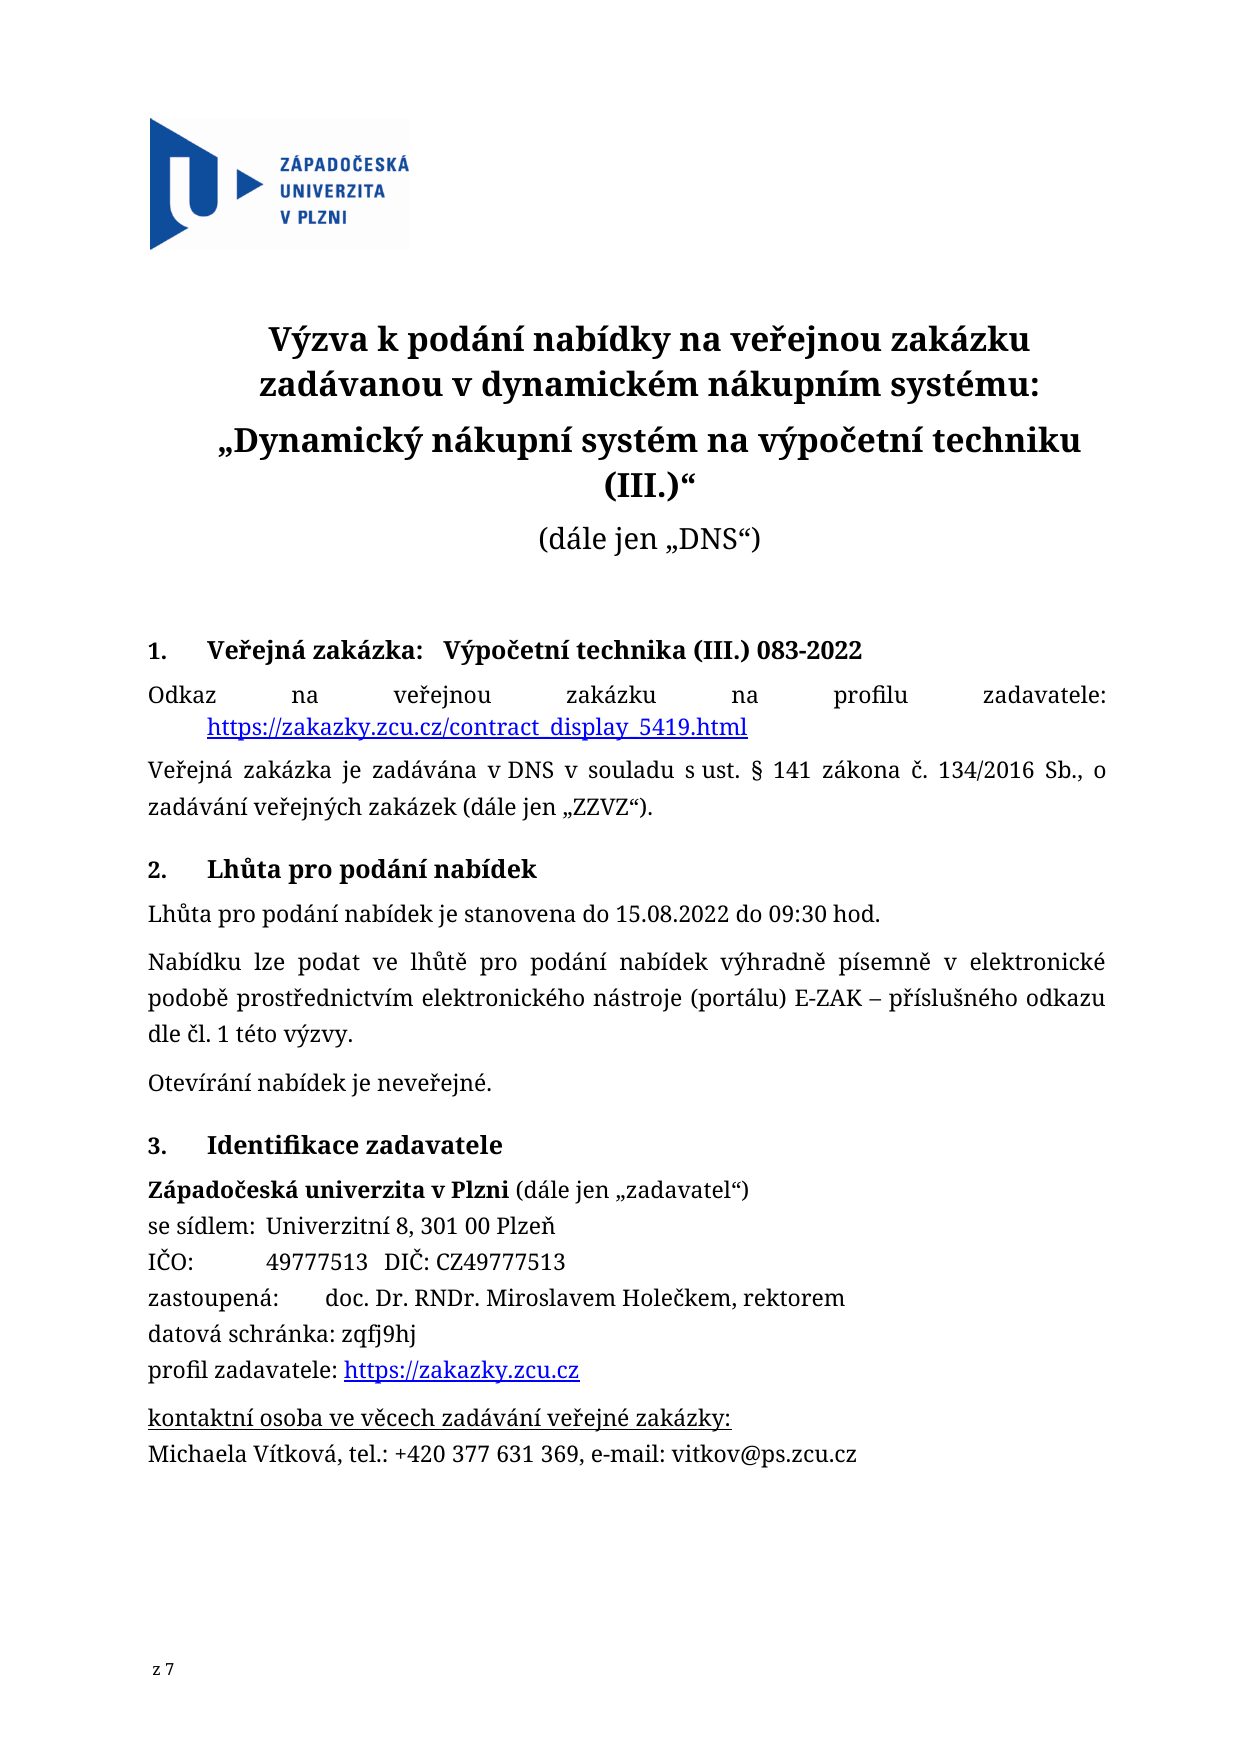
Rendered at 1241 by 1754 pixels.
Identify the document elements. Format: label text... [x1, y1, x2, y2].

text Otevírání nabídek je neveřejné. [148, 1067, 1107, 1098]
text zastoupená: doc. Dr. RNDr. Miroslavem Holečkem, rektorem [148, 1282, 1107, 1313]
text profil zadavatele: https://zakazky.zcu.cz [148, 1354, 1107, 1385]
text Západočeská univerzita v Plzni (dále jen „zadavatel“) [148, 1174, 1107, 1205]
text Michaela Vítková, tel.: +420 377 631 369, e-mail: vitkov@ps.zcu.cz [148, 1438, 1107, 1469]
text Lhůta pro podání nabídek je stanovena do 15.08.2022 do 09:30 hod. [148, 898, 1107, 929]
text Nabídku lze podat ve lhůtě pro podání nabídek výhradně písemně v elektronické podobě prostřednictvím elektronického nástroje (portálu) E-ZAK – příslušného odkazu dle čl. 1 této výzvy. [148, 946, 1107, 1049]
subtitle Lhůta pro podání nabídek [148, 851, 1107, 885]
text (dále jen „DNS“) [192, 518, 1107, 558]
text kontaktní osoba ve věcech zadávání veřejné zakázky: [148, 1402, 1107, 1433]
text se sídlem: Univerzitní 8, 301 00 Plzeň [148, 1210, 1107, 1241]
text „Dynamický nákupní systém na výpočetní techniku (III.)“ [192, 417, 1107, 508]
text Veřejná zakázka je zadávána v DNS v souladu s ust. § 141 zákona č. 134/2016 Sb., o zadávání veřejných zakázek (dále jen „ZZVZ“). [148, 754, 1107, 822]
text datová schránka: zqfj9hj [148, 1318, 1107, 1349]
text Výzva k podání nabídky na veřejnou zakázku zadávanou v dynamickém nákupním systému: [192, 316, 1107, 406]
picture [150, 118, 409, 250]
text IČO: 49777513 DIČ: CZ49777513 [148, 1246, 1107, 1277]
text Odkaz na veřejnou zakázku na profilu zadavatele: https://zakazky.zcu.cz/contract_display_5419.html [148, 679, 1107, 742]
subtitle Veřejná zakázka: Výpočetní technika (III.) 083-2022 [148, 633, 1107, 667]
subtitle Identifikace zadavatele [148, 1128, 1107, 1162]
